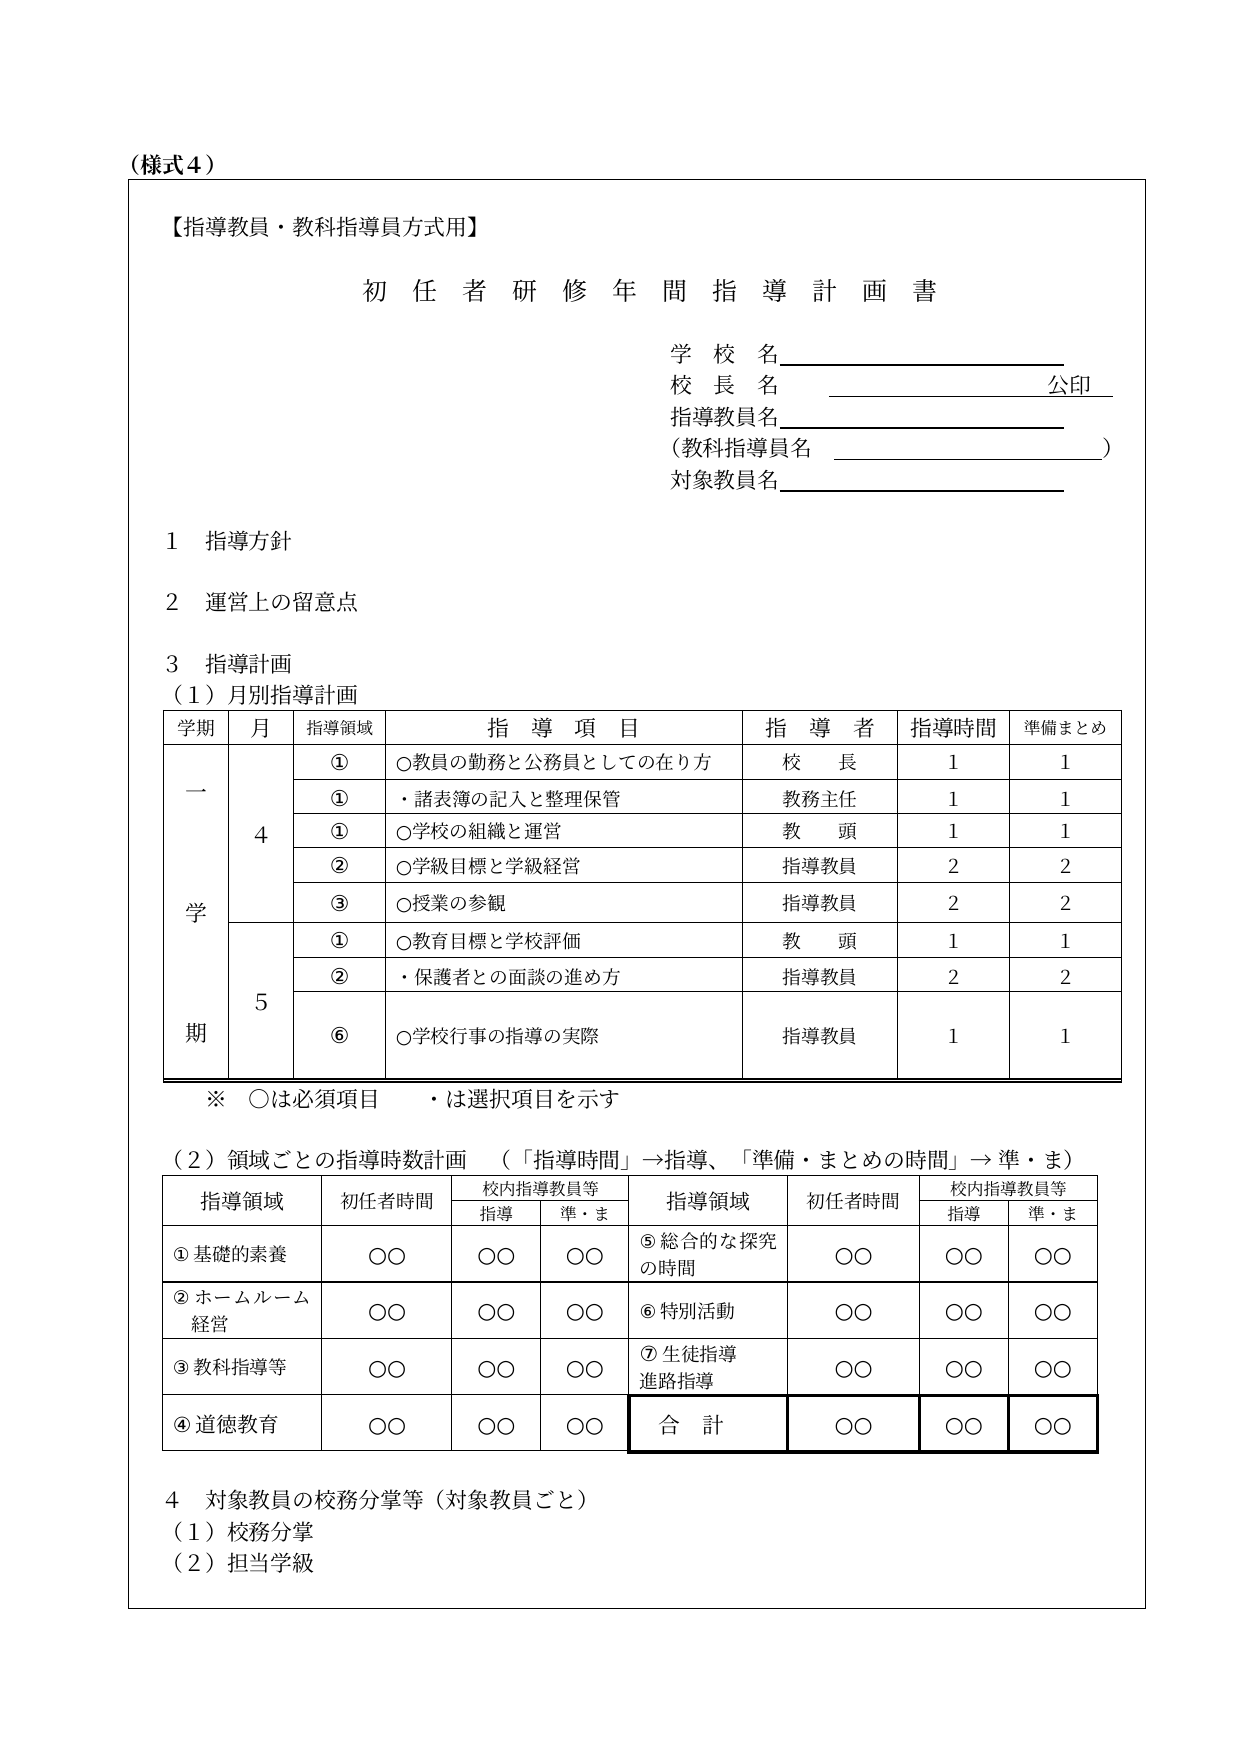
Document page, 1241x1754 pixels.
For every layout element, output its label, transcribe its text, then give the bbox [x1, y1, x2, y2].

text （様式４） [118, 148, 1146, 179]
table_header 【指導教員・教科指導員方式用】 初 任 者 研 修 年 間 指 導 計 画 書 学 校 名 校 長 名 公印 指導教員名 （教科指導員名 ） 対象教員名 １ 指導方針 ２ 運営上の留意点 ３ 指導計画 （１）月別指導計画 ※ ○は必須項目 ・は選択項目を示す （２）領域ごとの指導時数計画 （「指導時間」→指導、「準備・まとめの時間」→ 準・ま） ４ 対象教員の校務分掌等（対象教員ごと） （１）校務分掌 （２）担当学級 [129, 180, 1145, 1607]
